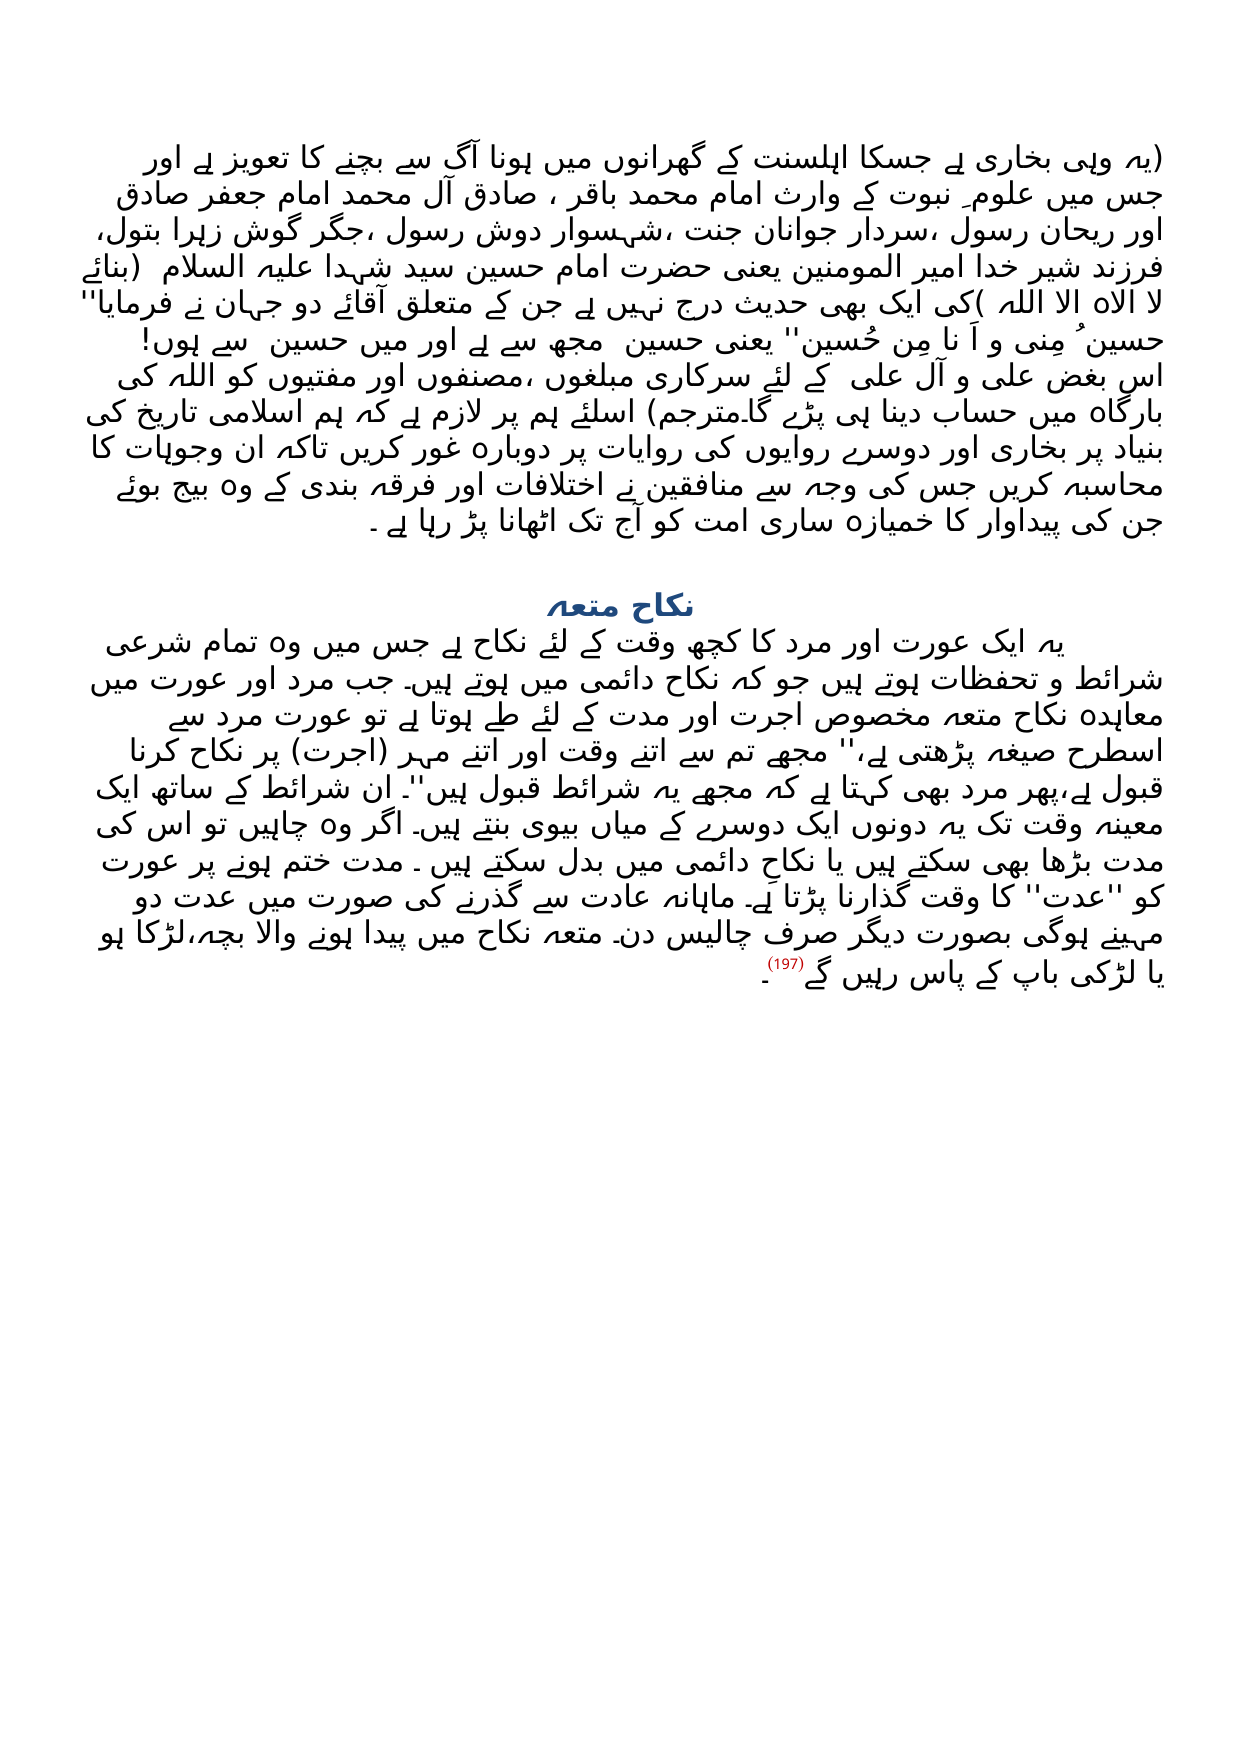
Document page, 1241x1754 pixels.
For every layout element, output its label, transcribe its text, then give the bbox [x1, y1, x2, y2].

subtitle نکاح متعہ [75, 587, 1165, 624]
text (یہ وہی بخاری ہے جسکا اہلسنت کے گھرانوں میں ہونا آگ سے بچنے کا تعویز ہے اور جس میں علوم ِ نبوت کے وارث امام محمد باقر ، صادق آل محمد امام جعفر صادق اور ریحان رسول ،سردار جوانان جنت ،شہسوار دوش رسول ،جگر گوش زہرا بتول، فرزند شیر خدا امیر المومنین یعنی حضرت امام حسین سید شہدا علیہ السلام (بنائے لا الاہ الا اللہ )کی ایک بھی حدیث درج نہیں ہے جن کے متعلق آقائے دو جہان نے فرمایا'' حسین ُ مِنی و اَ نا مِن حُسین'' یعنی حسین مجھ سے ہے اور میں حسین سے ہوں! اس بغض علی و آل علی کے لئے سرکاری مبلغوں ،مصنفوں اور مفتیوں کو اللہ کی بارگاہ میں حساب دینا ہی پڑے گا۔مترجم) اسلئے ہم پر لازم ہے کہ ہم اسلامی تاریخ کی بنیاد پر بخاری اور دوسرے روایوں کی روایات پر دوبارہ غور کریں تاکہ ان وجوہات کا محاسبہ کریں جس کی وجہ سے منافقین نے اختلافات اور فرقہ بندی کے وہ بیج بوئے جن کی پیداوار کا خمیازہ ساری امت کو آج تک اٹھانا پڑ رہا ہے ۔ [75, 139, 1165, 539]
text یہ ایک عورت اور مرد کا کچھ وقت کے لئے نکاح ہے جس میں وہ تمام شرعی شرائط و تحفظات ہوتے ہیں جو کہ نکاح دائمی میں ہوتے ہیں۔ جب مرد اور عورت میں معاہدہ نکاح متعہ مخصوص اجرت اور مدت کے لئے طے ہوتا ہے تو عورت مرد سے اسطرح صیغہ پڑھتی ہے،'' مجھے تم سے اتنے وقت اور اتنے مہر (اجرت) پر نکاح کرنا قبول ہے،پھر مرد بھی کہتا ہے کہ مجھے یہ شرائط قبول ہیں''۔ ان شرائط کے ساتھ ایک معینہ وقت تک یہ دونوں ایک دوسرے کے میاں بیوی بنتے ہیں۔ اگر وہ چاہیں تو اس کی مدت بڑھا بھی سکتے ہیں یا نکاحِ دائمی میں بدل سکتے ہیں ۔ مدت ختم ہونے پر عورت کو ''عدت'' کا وقت گذارنا پڑتا ہے۔ ماہانہ عادت سے گذرنے کی صورت میں عدت دو مہینے ہوگی بصورت دیگر صرف چالیس دن۔ متعہ نکاح میں پیدا ہونے والا بچہ،لڑکا ہو یا لڑکی باپ کے پاس رہیں گے(197)۔ [75, 624, 1165, 998]
